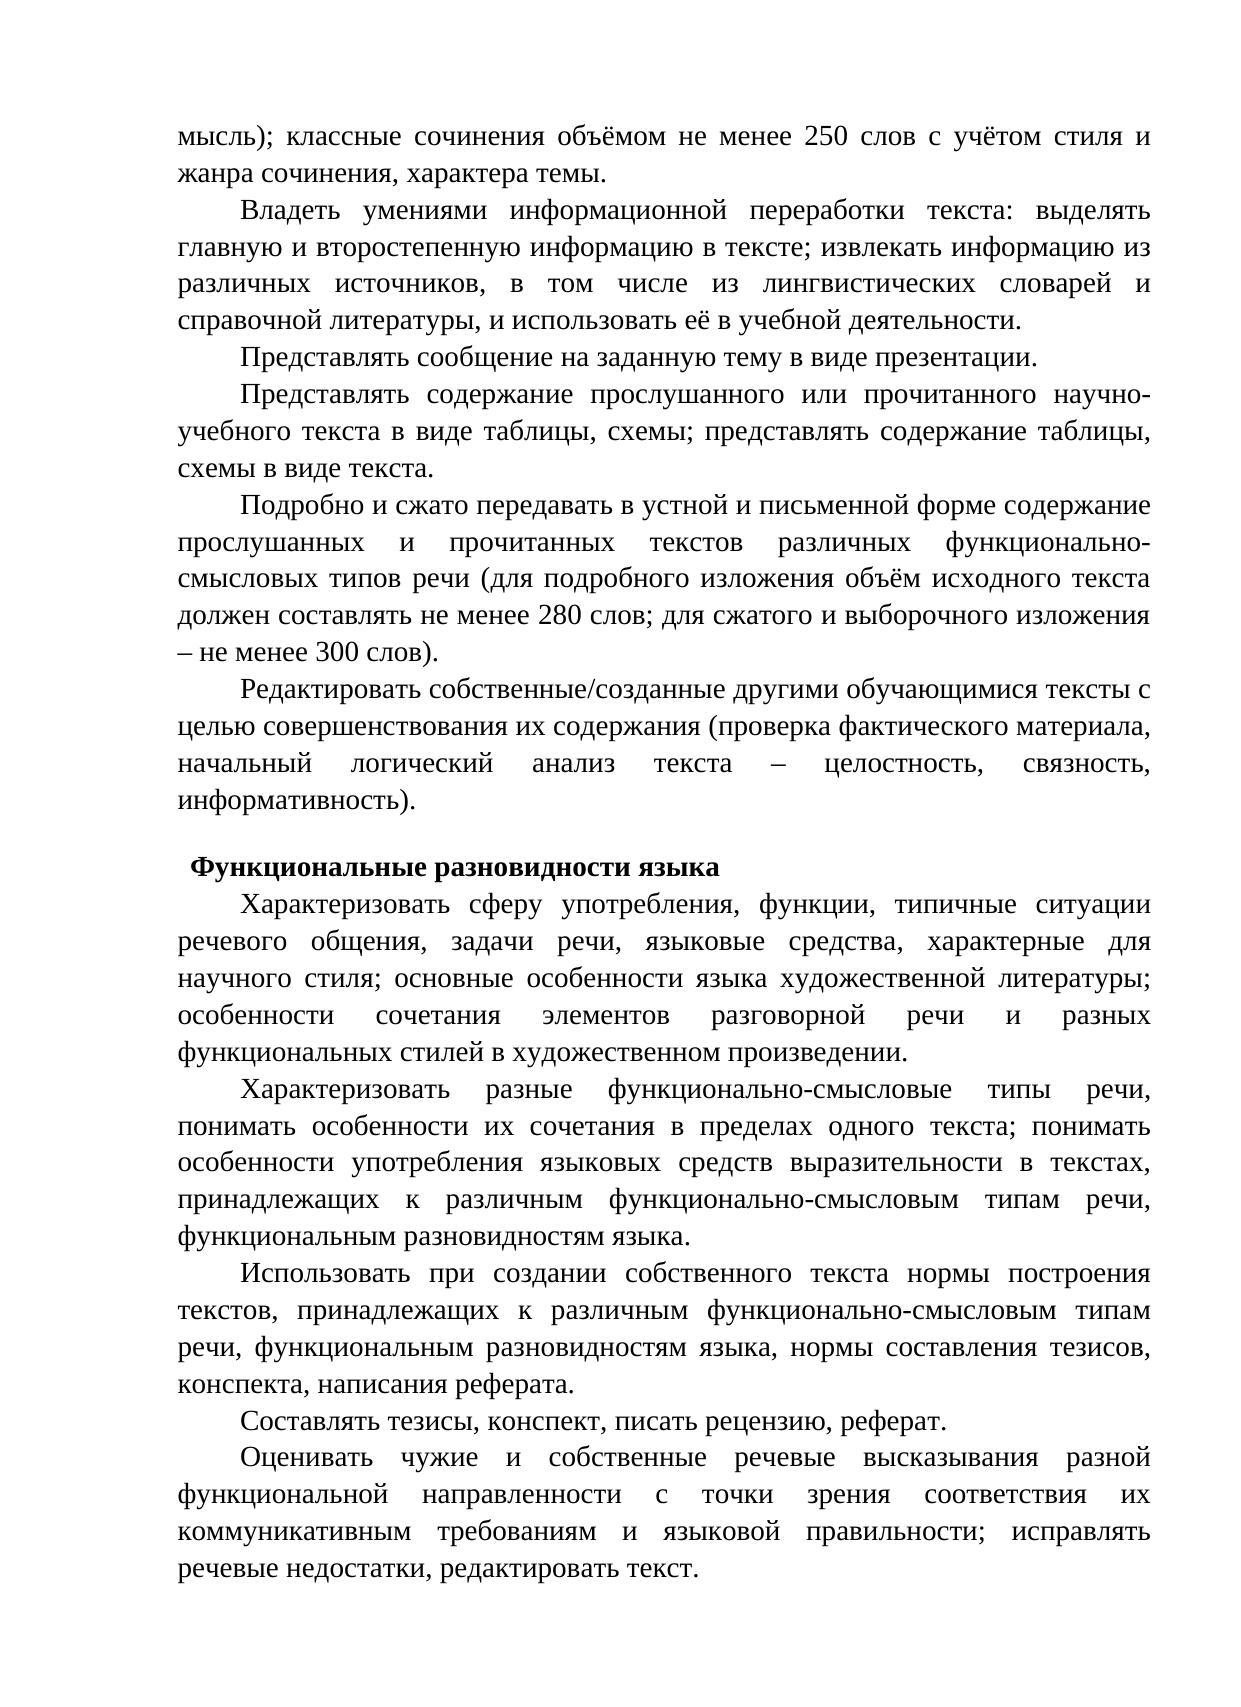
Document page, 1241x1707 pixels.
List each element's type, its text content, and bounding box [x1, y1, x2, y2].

text Использовать при создании собственного текста нормы построения текстов, принадлежащих к различным функционально-смысловым типам речи, функциональным разновидностям языка, нормы составления тезисов, конспекта, написания реферата. [177, 1255, 1152, 1399]
text Характеризовать сферу употребления, функции, типичные ситуации речевого общения, задачи речи, языковые средства, характерные для научного стиля; основные особенности языка художественной литературы; особенности сочетания элементов разговорной речи и разных функциональных стилей в художественном произведении. [177, 886, 1152, 1067]
text Представлять сообщение на заданную тему в виде презентации. [177, 339, 1152, 373]
text Составлять тезисы, конспект, писать рецензию, реферат. [177, 1403, 1152, 1436]
text Редактировать собственные/созданные другими обучающимися тексты с целью совершенствования их содержания (проверка фактического материала, начальный логический анализ текста – целостность, связность, информативность). [177, 671, 1152, 815]
text Характеризовать разные функционально-смысловые типы речи, понимать особенности их сочетания в пределах одного текста; понимать особенности употребления языковых средств выразительности в текстах, принадлежащих к различным функционально-смысловым типам речи, функциональным разновидностям языка. [177, 1071, 1152, 1252]
text Подробно и сжато передавать в устной и письменной форме содержание прослушанных и прочитанных текстов различных функционально-смысловых типов речи (для подробного изложения объём исходного текста должен составлять не менее 280 слов; для сжатого и выборочного изложения – не менее 300 слов). [177, 487, 1152, 668]
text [177, 118, 1152, 188]
text Владеть умениями информационной переработки текста: выделять главную и второстепенную информацию в тексте; извлекать информацию из различных источников, в том числе из лингвистических словарей и справочной литературы, и использовать её в учебной деятельности. [177, 192, 1152, 336]
text Оценивать чужие и собственные речевые высказывания разной функциональной направленности с точки зрения соответствия их коммуникативным требованиям и языковой правильности; исправлять речевые недостатки, редактировать текст. [177, 1439, 1152, 1584]
text Представлять содержание прослушанного или прочитанного научно-учебного текста в виде таблицы, схемы; представлять содержание таблицы, схемы в виде текста. [177, 376, 1152, 483]
text Функциональные разновидности языка [190, 849, 1152, 883]
